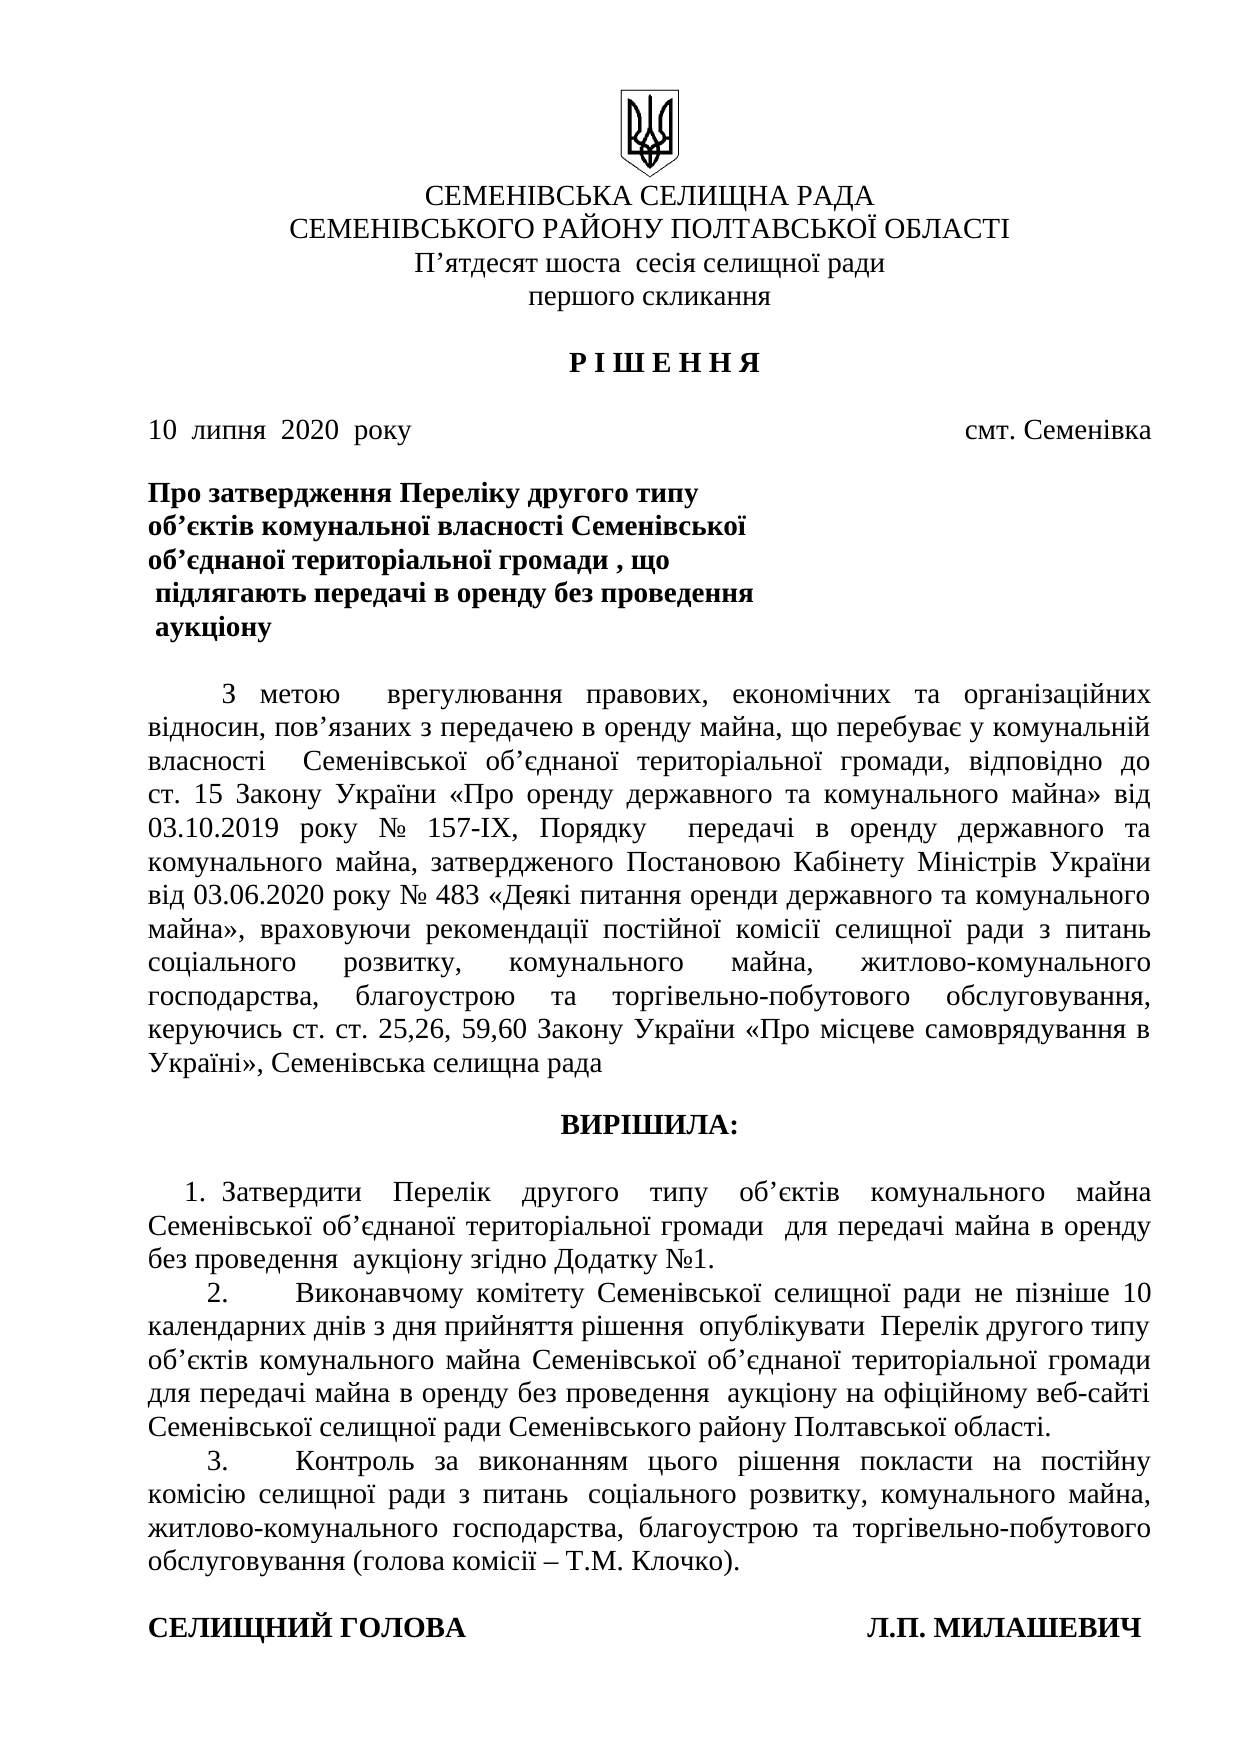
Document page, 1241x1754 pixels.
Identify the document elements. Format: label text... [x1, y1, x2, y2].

list Затвердити Перелік другого типу об’єктів комунального майна Семенівської об’єднаної територіальної громади для передачі майна в оренду без проведення аукціону згідно Додатку №1. [148, 1174, 1152, 1275]
list Контроль за виконанням цього рішення покласти на постійну комісію селищної ради з питань соціального розвитку, комунального майна, житлово-комунального господарства, благоустрою та торгівельно-побутового обслуговування (голова комісії – Т.М. Клочко). [353, 1543, 1152, 1577]
text З метою врегулювання правових, економічних та організаційних відносин, пов’язаних з передачею в оренду майна, що перебуває у комунальній власності Семенівської об’єднаної територіальної громади, відповідно до ст. 15 Закону України «Про оренду державного та комунального майна» від 03.10.2019 року № 157-IX, Порядку передачі в оренду державного та комунального майна, затвердженого Постановою Кабінету Міністрів України від 03.06.2020 року № 483 «Деякі питання оренди державного та комунального майна», враховуючи рекомендації постійної комісії селищної ради з питань соціального розвитку, комунального майна, житлово-комунального господарства, благоустрою та торгівельно-побутового обслуговування, керуючись ст. ст. 25,26, 59,60 Закону України «Про місцеве самоврядування в Україні», Семенівська селищна рада [148, 676, 1152, 1078]
text СЕЛИЩНИЙ ГОЛОВА Л.П. МИЛАШЕВИЧ [148, 1610, 1152, 1644]
text підлягають передачі в оренду без проведення [148, 575, 1152, 609]
text П’ятдесят шоста сесія селищної ради [148, 245, 1152, 278]
text об’єднаної територіальної громади , що [148, 542, 1152, 575]
text СЕМЕНІВСЬКОГО РАЙОНУ ПОЛТАВСЬКОЇ ОБЛАСТІ [148, 211, 1152, 245]
text першого скликання [148, 278, 1152, 312]
text аукціону [148, 609, 1152, 642]
picture [619, 88, 680, 178]
text СЕМЕНІВСЬКА СЕЛИЩНА РАДА [148, 178, 1152, 211]
list Виконавчому комітету Семенівської селищної ради не пізніше 10 календарних днів з дня прийняття рішення опублікувати Перелік другого типу об’єктів комунального майна Семенівської об’єднаної територіальної громади для передачі майна в оренду без проведення аукціону на офіційному веб-сайті Семенівської селищної ради Семенівського району Полтавської області. [148, 1275, 1152, 1443]
text об’єктів комунальної власності Семенівської [148, 508, 1152, 542]
text Про затвердження Переліку другого типу [148, 475, 1152, 508]
text 10 липня 2020 року смт. Семенівка [148, 412, 1152, 446]
text ВИРІШИЛА: [148, 1107, 1152, 1141]
list Контроль за виконанням цього рішення покласти на постійну комісію селищної ради з питань соціального розвитку, комунального майна, житлово-комунального господарства, благоустрою та торгівельно-побутового обслуговування (голова комісії – Т.М. Клочко). [148, 1443, 1152, 1510]
text Р І Ш Е Н Н Я [148, 345, 1152, 379]
